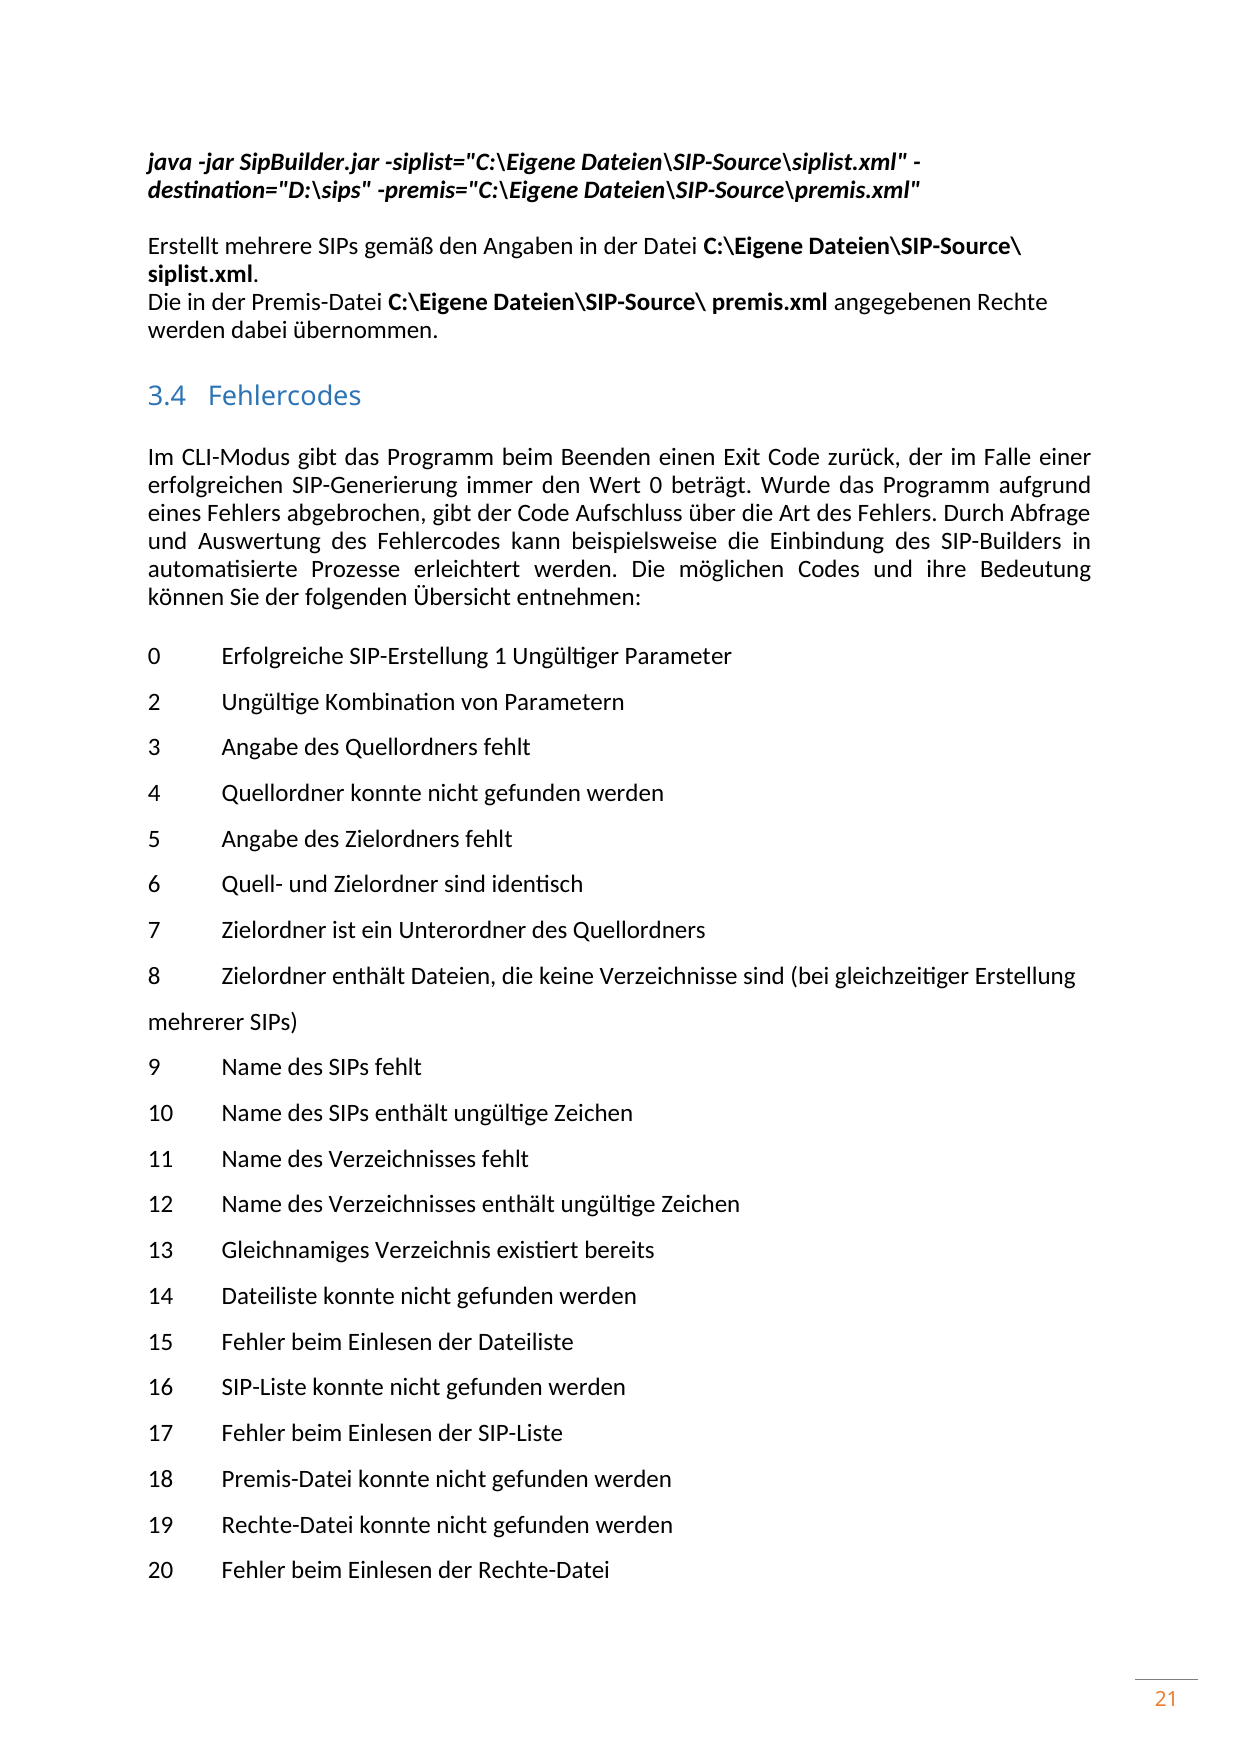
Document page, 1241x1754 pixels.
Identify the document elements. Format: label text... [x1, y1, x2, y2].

text Im CLI-Modus gibt das Programm beim Beenden einen Exit Code zurück, der im Falle einer erfolgreichen SIP-Generierung immer den Wert 0 beträgt. Wurde das Programm aufgrund eines Fehlers abgebrochen, gibt der Code Aufschluss über die Art des Fehlers. Durch Abfrage und Auswertung des Fehlercodes kann beispielsweise die Einbindung des SIP-Builders in automatisierte Prozesse erleichtert werden. Die möglichen Codes und ihre Bedeutung können Sie der folgenden Übersicht entnehmen: [148, 442, 1093, 611]
text 16 SIP-Liste konnte nicht gefunden werden 17 Fehler beim Einlesen der SIP-Liste [148, 1372, 1093, 1448]
text 7 Zielordner ist ein Unterordner des Quellordners [148, 914, 1093, 945]
text Die in der Premis-Datei C:\Eigene Dateien\SIP-Source\ premis.xml angegebenen Rechte werden dabei übernommen. [148, 288, 1093, 344]
text 2 Ungültige Kombination von Parametern 3 Angabe des Quellordners fehlt [148, 686, 1093, 762]
subtitle Fehlercodes [148, 377, 1093, 414]
text 4 Quellordner konnte nicht gefunden werden 5 Angabe des Zielordners fehlt [148, 777, 1093, 853]
text java -jar SipBuilder.jar -siplist="C:\Eigene Dateien\SIP-Source\siplist.xml" -destination="D:\sips" -premis="C:\Eigene Dateien\SIP-Source\premis.xml" [148, 148, 1093, 204]
text 0 Erfolgreiche SIP-Erstellung 1 Ungültiger Parameter [148, 640, 1093, 670]
text 8 Zielordner enthält Dateien, die keine Verzeichnisse sind (bei gleichzeitiger Erstellung mehrerer SIPs) 9 Name des SIPs fehlt [148, 960, 1093, 1082]
text 6 Quell- und Zielordner sind identisch [148, 868, 1093, 899]
text 12 Name des Verzeichnisses enthält ungültige Zeichen 13 Gleichnamiges Verzeichnis existiert bereits 14 Dateiliste konnte nicht gefunden werden 15 Fehler beim Einlesen der Dateiliste [148, 1189, 1093, 1356]
text 10 Name des SIPs enthält ungültige Zeichen 11 Name des Verzeichnisses fehlt [148, 1097, 1093, 1173]
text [148, 1463, 1093, 1585]
text Erstellt mehrere SIPs gemäß den Angaben in der Datei C:\Eigene Dateien\SIP-Source\siplist.xml. [148, 232, 1093, 288]
